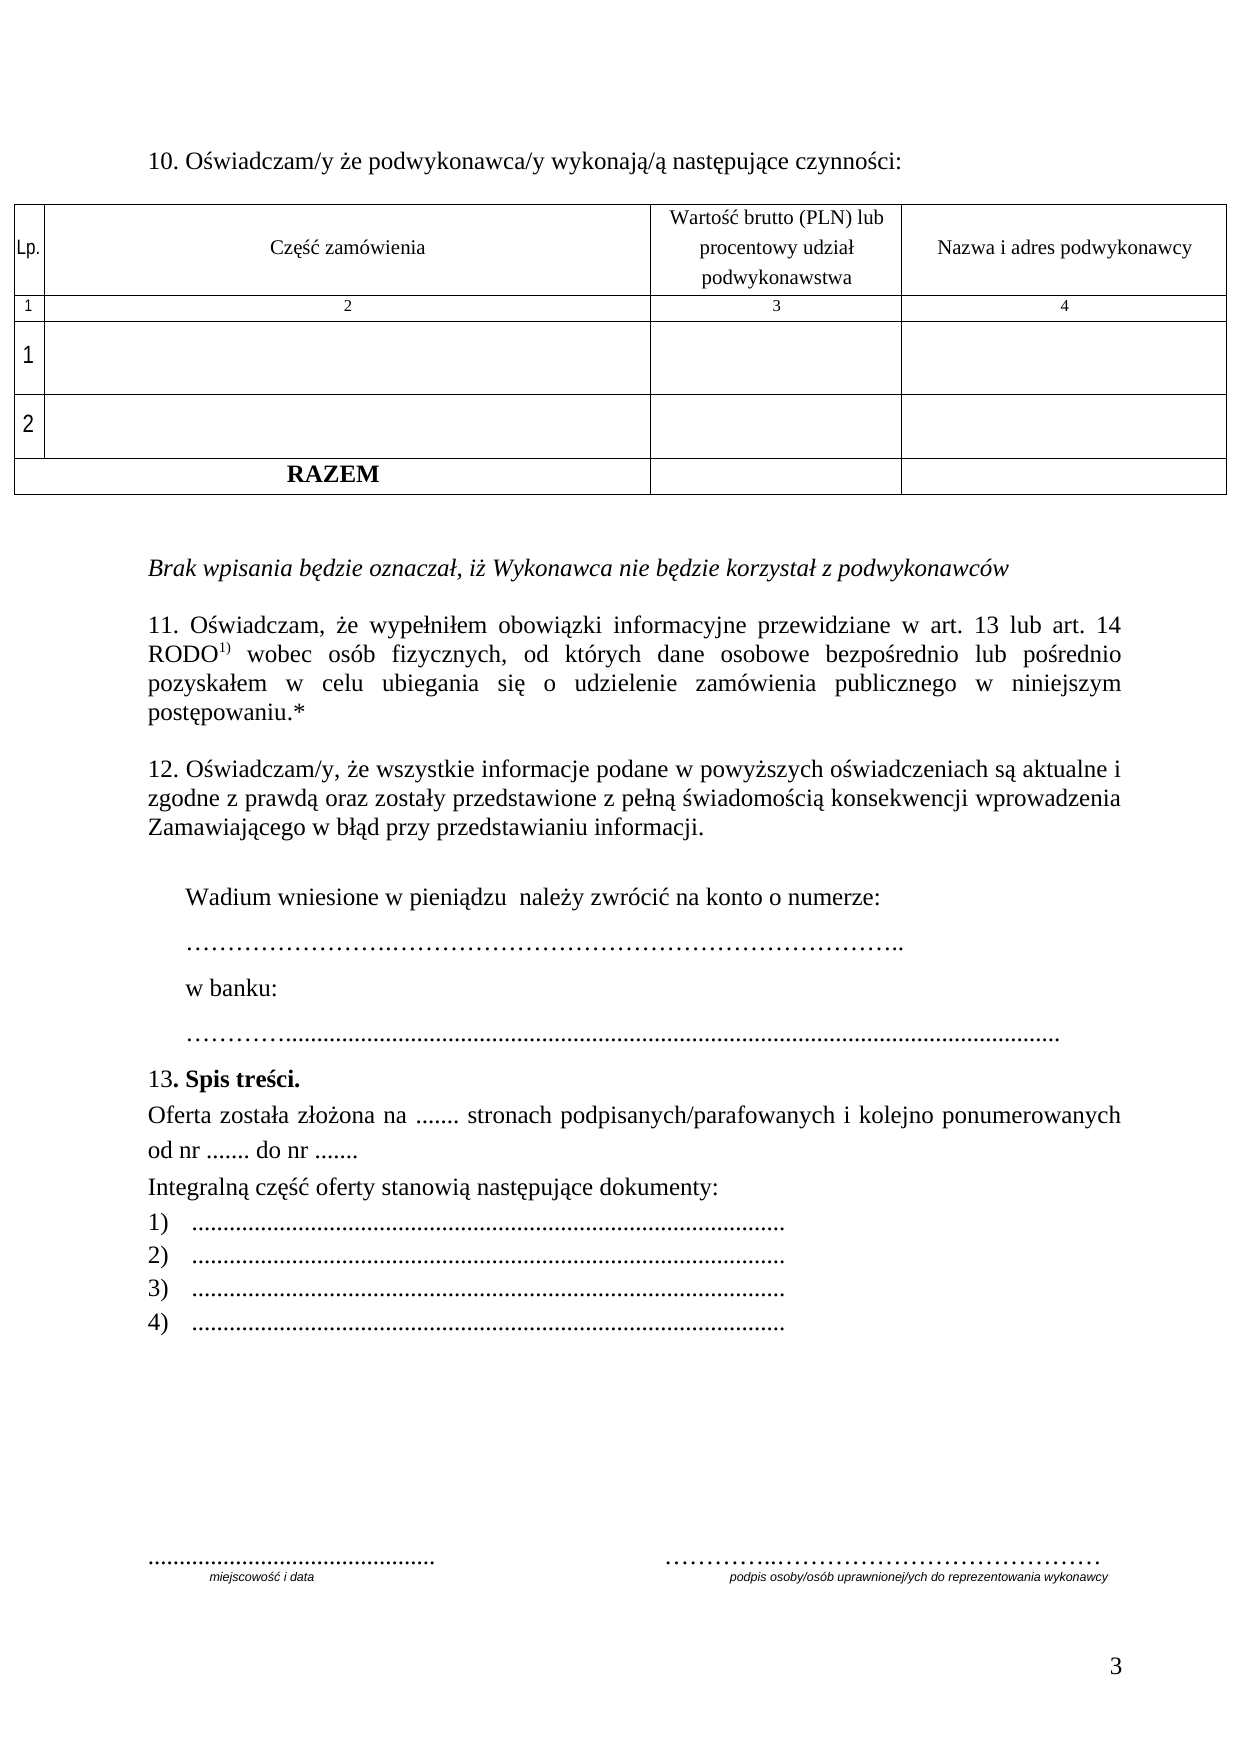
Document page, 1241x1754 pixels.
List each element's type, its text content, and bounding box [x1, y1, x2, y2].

table_cell [45, 322, 650, 394]
table_cell [651, 322, 901, 394]
text .............................................. …………..………………………………… [148, 1541, 1122, 1569]
table_cell [45, 395, 650, 457]
text …………………….…………………………………………………….. [185, 927, 1122, 956]
table_cell 4 [902, 296, 1226, 321]
table_header Wartość brutto (PLN) lub procentowy udział podwykonawstwa [651, 205, 901, 295]
table_header Nazwa i adres podwykonawcy [902, 205, 1226, 295]
list ............................................................................................... [148, 1241, 1122, 1269]
table_cell [651, 459, 901, 494]
text Brak wpisania będzie oznaczał, iż Wykonawca nie będzie korzystał z podwykonawców [148, 553, 1122, 582]
table_header Część zamówienia [45, 205, 650, 295]
table_cell 1 [15, 296, 44, 321]
text 13. Spis treści. [148, 1064, 1122, 1092]
table_cell 3 [651, 296, 901, 321]
text 12. Oświadczam/y, że wszystkie informacje podane w powyższych oświadczeniach są aktualne i zgodne z prawdą oraz zostały przedstawione z pełną świadomością konsekwencji wprowadzenia Zamawiającego w błąd przy przedstawianiu informacji. [148, 754, 1122, 840]
text Integralną część oferty stanowią następujące dokumenty: [148, 1172, 1122, 1200]
text …………............................................................................................................................ [185, 1018, 1122, 1047]
table_cell 2 [45, 296, 650, 321]
text 11. Oświadczam, że wypełniłem obowiązki informacyjne przewidziane w art. 13 lub art. 14 RODO1) wobec osób fizycznych, od których dane osobowe bezpośrednio lub pośrednio pozyskałem w celu ubiegania się o udzielenie zamówienia publicznego w niniejszym postępowaniu.* [148, 610, 1122, 725]
table_cell 1 [15, 322, 44, 394]
table_cell [902, 459, 1226, 494]
text miejscowość i data podpis osoby/osób uprawnionej/ych do reprezentowania wykonawcy [192, 1569, 1122, 1584]
list ............................................................................................... [148, 1207, 1122, 1236]
table_cell RAZEM [15, 459, 650, 494]
table_cell [902, 322, 1226, 394]
text w banku: [185, 973, 1122, 1001]
text 10. Oświadczam/y że podwykonawca/y wykonają/ą następujące czynności: [148, 146, 1122, 175]
table_cell [902, 395, 1226, 457]
table_cell 2 [15, 395, 44, 457]
list ............................................................................................... [148, 1307, 1122, 1335]
table_cell [651, 395, 901, 457]
text Wadium wniesione w pieniądzu należy zwrócić na konto o numerze: [185, 882, 1122, 910]
table_header Lp. [15, 205, 44, 295]
list ............................................................................................... [148, 1273, 1122, 1302]
text Oferta została złożona na ....... stronach podpisanych/parafowanych i kolejno ponumerowanych od nr ....... do nr ....... [148, 1100, 1122, 1164]
